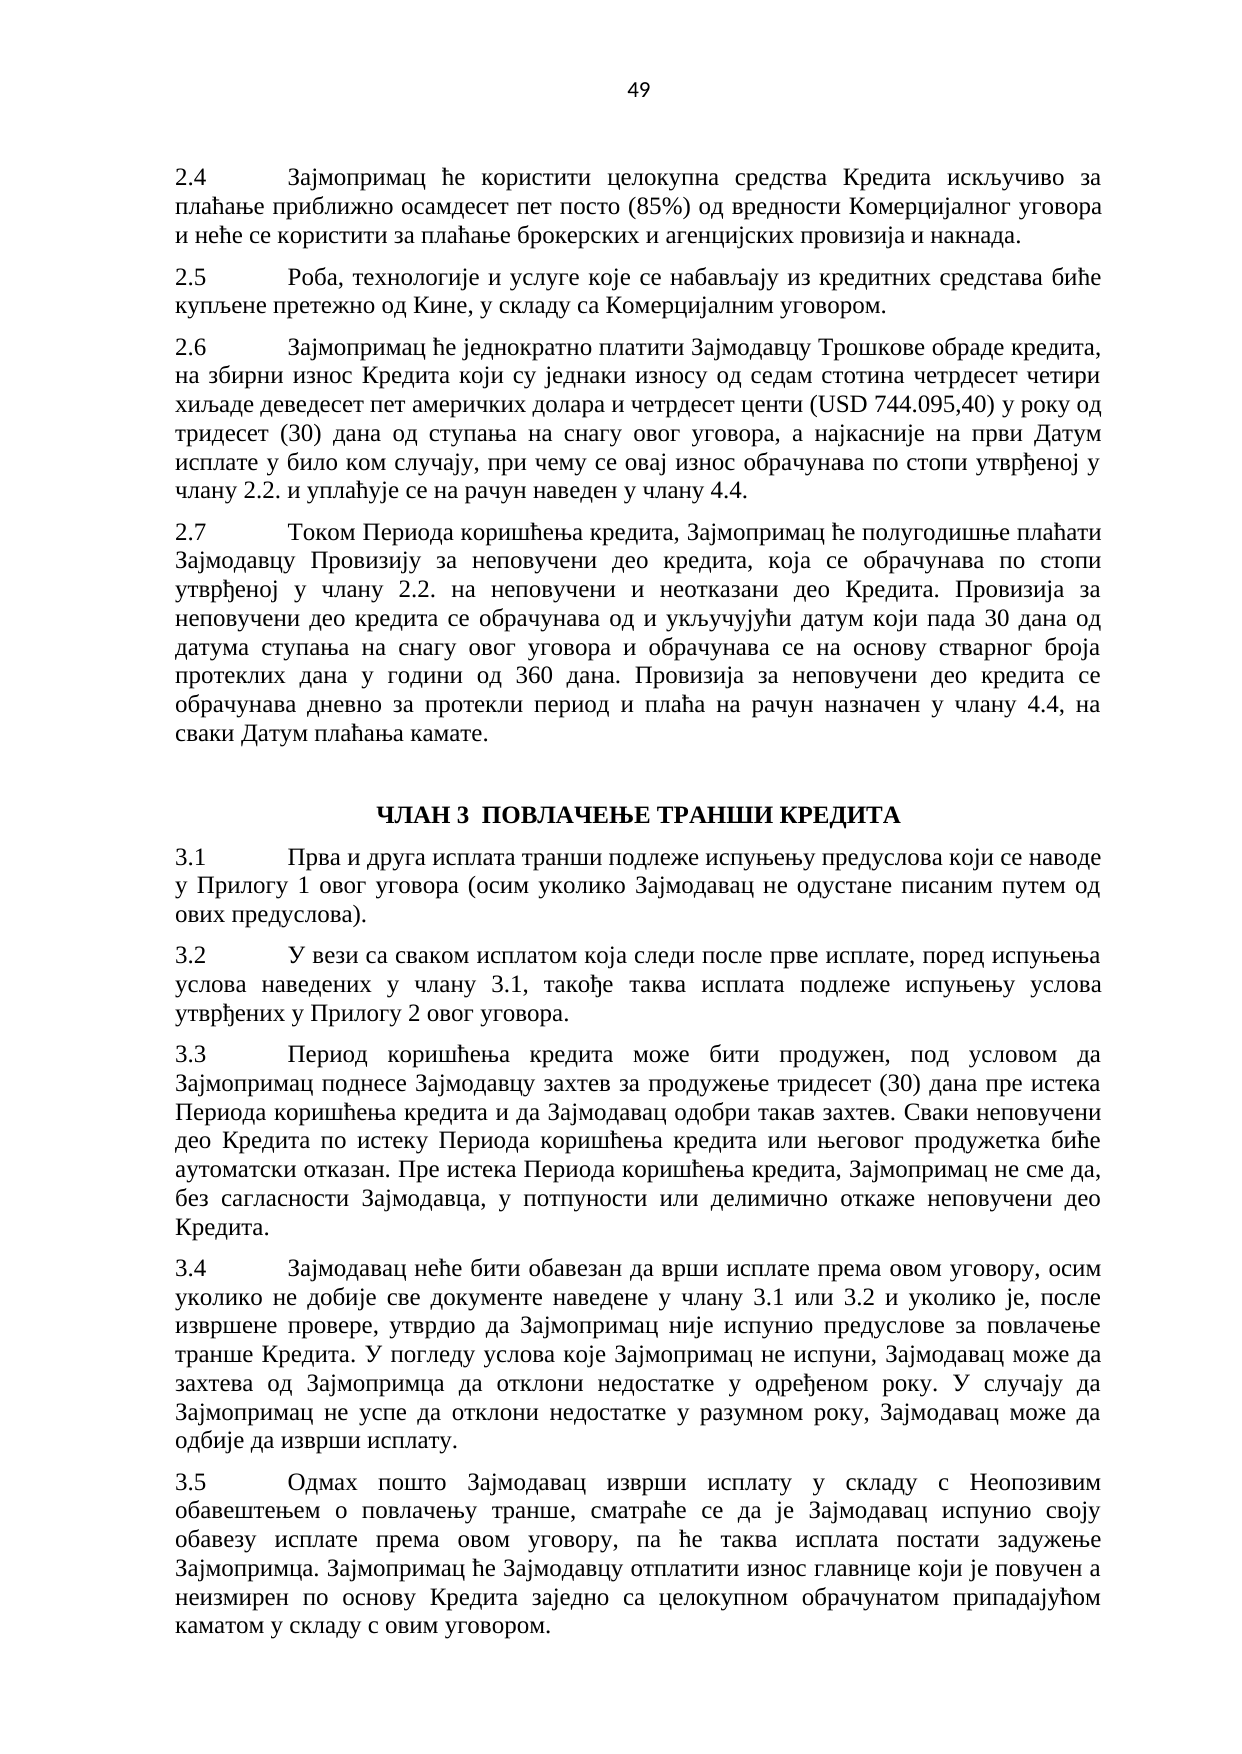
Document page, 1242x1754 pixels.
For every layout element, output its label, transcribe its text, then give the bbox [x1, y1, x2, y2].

text 3.5 Одмах пошто Зајмодавац изврши исплату у складу с Неопозивим обавештењем о повлачењу транше, сматраће се да је Зајмодавац испунио своју обавезу исплате према овом уговору, па ће таква исплата постати задужење Зајмопримца. Зајмопримац ће Зајмодавцу отплатити износ главнице који је повучен а неизмирен по основу Кредита заједно са целокупном обрачунатом припадајућом каматом у складу с овим уговором. [175, 1467, 1102, 1639]
text 2.4 Зајмопримац ће користити целокупна средства Кредита искључиво за плаћање приближно осамдесет пет посто (85%) од вредности Комерцијалног уговора и неће се користити за плаћање брокерских и агенцијских провизија и накнада. [175, 162, 1102, 249]
text 2.6 Зајмопримац ће једнократно платити Зајмодавцу Трошкове обраде кредита, на збирни износ Кредита који су једнаки износу од седам стотина четрдесет четири хиљаде деведесет пет америчких долара и четрдесет центи (USD 744.095,40) у року од тридесет (30) дана од ступања на снагу овог уговора, а најкасније на први Датум исплате у било ком случају, при чему се овај износ обрачунава по стопи утврђеној у члану 2.2. и уплаћује се на рачун наведен у члану 4.4. [175, 332, 1102, 504]
text 2.5 Роба, технологије и услуге које се набављају из кредитних средстава биће купљене претежно од Кине, у складу са Комерцијалним уговором. [175, 262, 1102, 319]
text ЧЛАН 3 ПОВЛАЧЕЊЕ ТРАНШИ КРЕДИТА [175, 800, 1102, 829]
text 3.3 Период коришћења кредита може бити продужен, под условом да Зајмопримац поднесе Зајмодавцу захтев за продужење тридесет (30) дана пре истека Периода коришћења кредита и да Зајмодавац одобри такав захтев. Сваки неповучени део Кредита по истеку Периода коришћења кредита или његовог продужетка биће аутоматски отказан. Пре истека Периода коришћења кредита, Зајмопримац не сме да, без сагласности Зајмодавца, у потпуности или делимично откаже неповучени део Кредита. [175, 1039, 1102, 1240]
text 3.1 Прва и друга исплата транши подлеже испуњењу предуслова који се наводе у Прилогу 1 овог уговора (осим уколико Зајмодавац не одустане писаним путем од ових предуслова). [175, 842, 1102, 928]
text 3.4 Зајмодавац неће бити обавезан да врши исплате према овом уговору, осим уколико не добије све документе наведене у члану 3.1 или 3.2 и уколико је, после извршене провере, утврдио да Зајмопримац није испунио предуслове за повлачење транше Кредита. У погледу услова које Зајмопримац не испуни, Зајмодавац може да захтева од Зајмопримца да отклони недостатке у одређеном року. У случају да Зајмопримац не успе да отклони недостатке у разумном року, Зајмодавац може да одбије да изврши исплату. [175, 1253, 1102, 1454]
text 3.2 У вези са сваком исплатом која следи после прве исплате, поред испуњења услова наведених у члану 3.1, такође таква исплата подлеже испуњењу услова утврђених у Прилогу 2 овог уговора. [175, 940, 1102, 1027]
text 2.7 Током Периода коришћења кредита, Зајмопримац ће полугодишње плаћати Зајмодавцу Провизију за неповучени део кредита, која се обрачунава по стопи утврђеној у члану 2.2. на неповучени и неотказани део Кредита. Провизија за неповучени део кредита се обрачунава од и укључујући датум који пада 30 дана од датума ступања на снагу овог уговора и обрачунава се на основу стварног броја протеклих дана у години од 360 дана. Провизија за неповучени део кредита се обрачунава дневно за протекли период и плаћа на рачун назначен у члану 4.4, на сваки Датум плаћања камате. [175, 517, 1102, 747]
